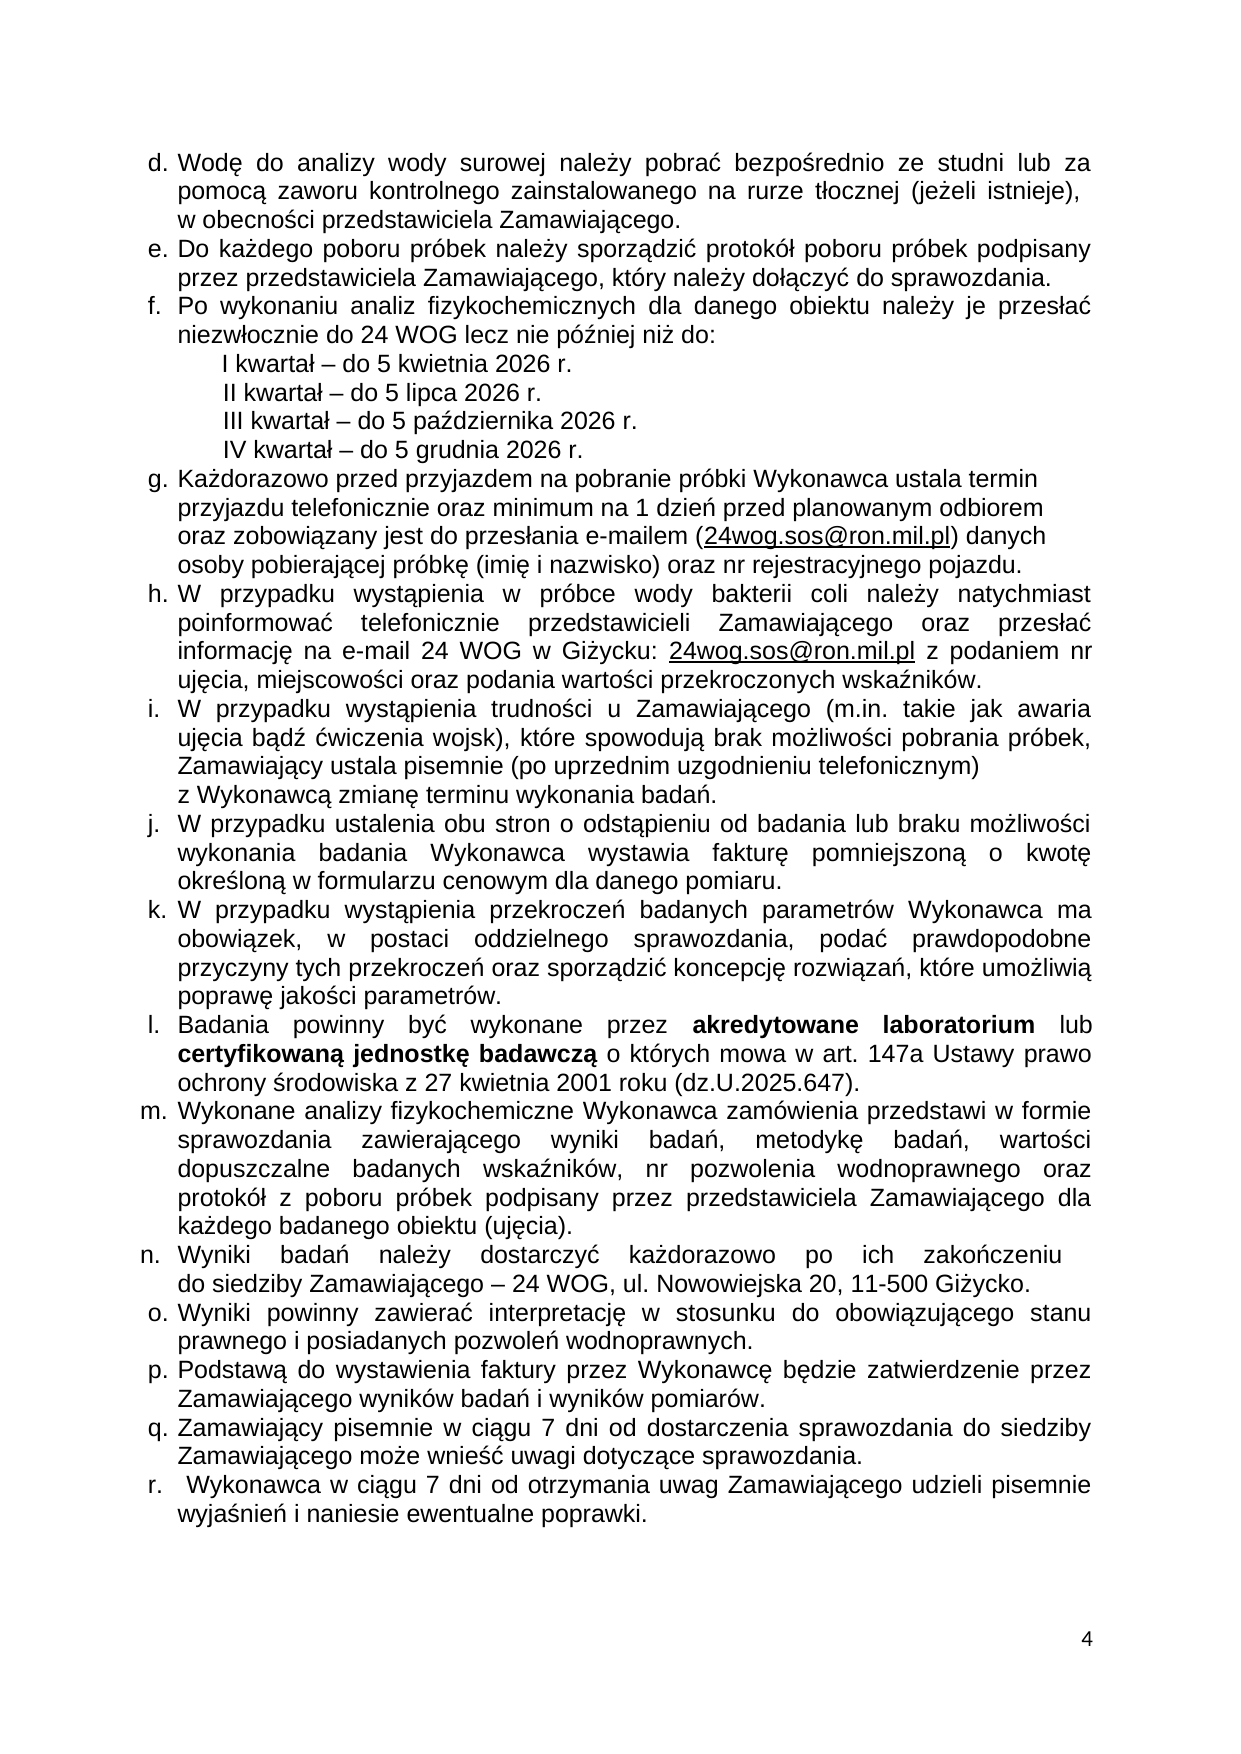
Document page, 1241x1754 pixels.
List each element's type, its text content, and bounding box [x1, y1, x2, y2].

list Badania powinny być wykonane przez akredytowane laboratorium lub certyfikowaną jednostkę badawczą o których mowa w art. 147a Ustawy prawo ochrony środowiska z 27 kwietnia 2001 roku (dz.U.2025.647). [148, 1010, 1093, 1096]
list Do każdego poboru próbek należy sporządzić protokół poboru próbek podpisany przez przedstawiciela Zamawiającego, który należy dołączyć do sprawozdania. [148, 234, 1093, 291]
list Wyniki powinny zawierać interpretację w stosunku do obowiązującego stanu prawnego i posiadanych pozwoleń wodnoprawnych. [148, 1298, 1093, 1355]
list Wodę do analizy wody surowej należy pobrać bezpośrednio ze studni lub za pomocą zaworu kontrolnego zainstalowanego na rurze tłocznej (jeżeli istnieje), w obecności przedstawiciela Zamawiającego. [148, 148, 1093, 234]
list W przypadku wystąpienia trudności u Zamawiającego (m.in. takie jak awaria ujęcia bądź ćwiczenia wojsk), które spowodują brak możliwości pobrania próbek, Zamawiający ustala pisemnie (po uprzednim uzgodnieniu telefonicznym) [148, 694, 1093, 780]
list W przypadku ustalenia obu stron o odstąpieniu od badania lub braku możliwości wykonania badania Wykonawca wystawia fakturę pomniejszoną o kwotę określoną w formularzu cenowym dla danego pomiaru. [148, 809, 1093, 895]
list Podstawą do wystawienia faktury przez Wykonawcę będzie zatwierdzenie przez Zamawiającego wyników badań i wyników pomiarów. [148, 1355, 1093, 1413]
list Wykonawca w ciągu 7 dni od otrzymania uwag Zamawiającego udzieli pisemnie wyjaśnień i naniesie ewentualne poprawki. [148, 1470, 1093, 1528]
text IV kwartał – do 5 grudnia 2026 r. [223, 435, 1093, 464]
text z Wykonawcą zmianę terminu wykonania badań. [177, 780, 1093, 809]
text II kwartał – do 5 lipca 2026 r. [223, 378, 1093, 406]
list Wykonane analizy fizykochemiczne Wykonawca zamówienia przedstawi w formie sprawozdania zawierającego wyniki badań, metodykę badań, wartości dopuszczalne badanych wskaźników, nr pozwolenia wodnoprawnego oraz protokół z poboru próbek podpisany przez przedstawiciela Zamawiającego dla każdego badanego obiektu (ujęcia). [140, 1096, 1093, 1240]
text III kwartał – do 5 października 2026 r. [223, 406, 1093, 435]
list W przypadku wystąpienia w próbce wody bakterii coli należy natychmiast poinformować telefonicznie przedstawicieli Zamawiającego oraz przesłać informację na e-mail 24 WOG w Giżycku: 24wog.sos@ron.mil.pl z podaniem nr ujęcia, miejscowości oraz podania wartości przekroczonych wskaźników. [148, 579, 1093, 694]
list W przypadku wystąpienia przekroczeń badanych parametrów Wykonawca ma obowiązek, w postaci oddzielnego sprawozdania, podać prawdopodobne przyczyny tych przekroczeń oraz sporządzić koncepcję rozwiązań, które umożliwią poprawę jakości parametrów. [148, 895, 1093, 1010]
list Po wykonaniu analiz fizykochemicznych dla danego obiektu należy je przesłać niezwłocznie do 24 WOG lecz nie później niż do: [148, 291, 1093, 349]
list I kwartał – do 5 kwietnia 2026 r. [221, 349, 1093, 378]
list Wyniki badań należy dostarczyć każdorazowo po ich zakończeniu do siedziby Zamawiającego – 24 WOG, ul. Nowowiejska 20, 11-500 Giżycko. [140, 1240, 1093, 1298]
list Każdorazowo przed przyjazdem na pobranie próbki Wykonawca ustala termin przyjazdu telefonicznie oraz minimum na 1 dzień przed planowanym odbiorem oraz zobowiązany jest do przesłania e-mailem (24wog.sos@ron.mil.pl) danych osoby pobierającej próbkę (imię i nazwisko) oraz nr rejestracyjnego pojazdu. [148, 464, 1093, 579]
list Zamawiający pisemnie w ciągu 7 dni od dostarczenia sprawozdania do siedziby Zamawiającego może wnieść uwagi dotyczące sprawozdania. [148, 1413, 1093, 1470]
